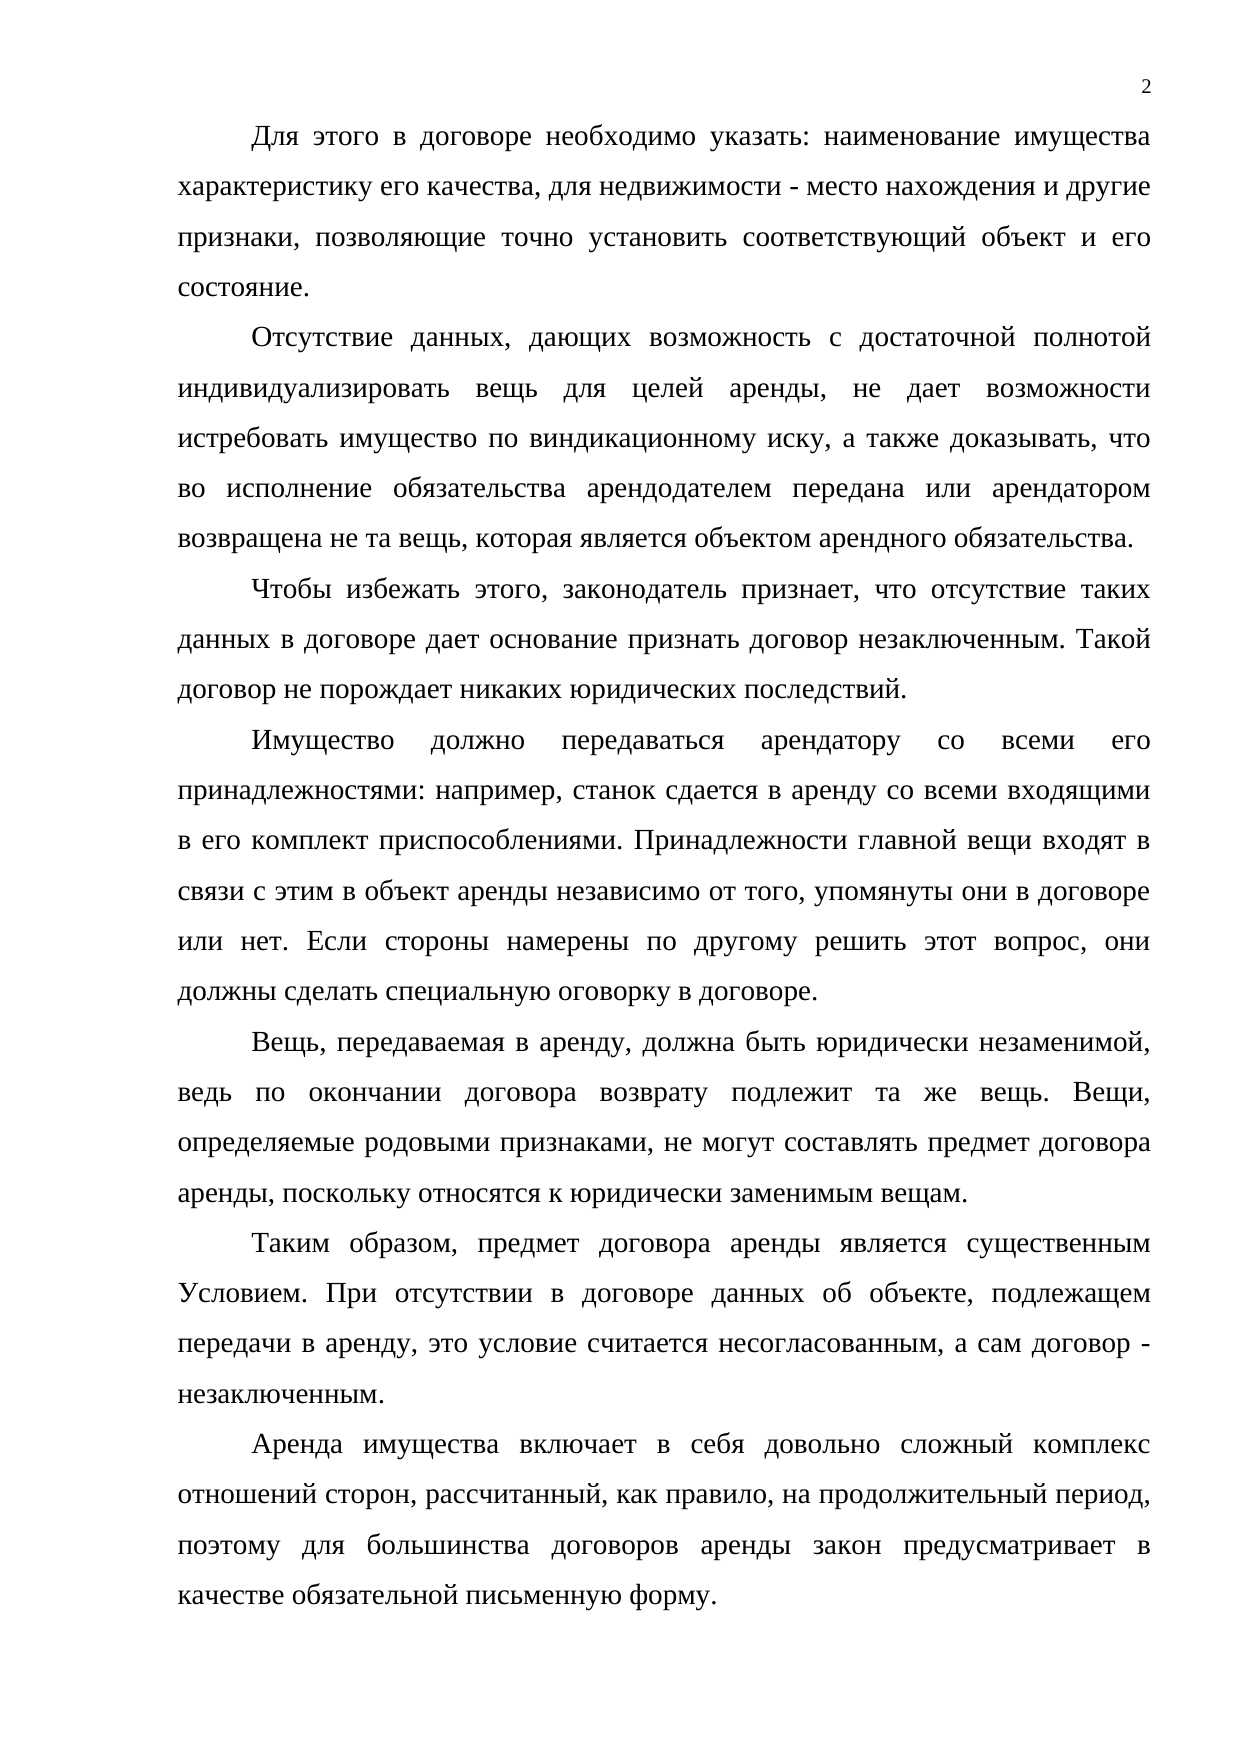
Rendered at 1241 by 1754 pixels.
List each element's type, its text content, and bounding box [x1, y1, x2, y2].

text Отсутствие данных, дающих возможность с достаточной полнотой индивидуализировать вещь для целей аренды, не дает возможности истребовать имущество по виндикационному иску, а также доказывать, что во исполнение обязательства арендодателем передана или арендатором возвращена не та вещь, которая является объектом арендного обязательства. [177, 319, 1152, 554]
text Аренда имущества включает в себя довольно сложный комплекс отношений сторон, рассчитанный, как правило, на продолжительный период, поэтому для большинства договоров аренды закон предусматривает в качестве обязательной письменную форму. [177, 1426, 1152, 1611]
text Вещь, передаваемая в аренду, должна быть юридически незаменимой, ведь по окончании договора возврату подлежит та же вещь. Вещи, определяемые родовыми признаками, не могут составлять предмет договора аренды, поскольку относятся к юридически заменимым вещам. [177, 1024, 1152, 1208]
text Таким образом, предмет договора аренды является существенным Условием. При отсутствии в договоре данных об объекте, подлежащем передачи в аренду, это условие считается несогласованным, а сам договор -незаключенным. [177, 1225, 1152, 1409]
text Имущество должно передаваться арендатору со всеми его принадлежностями: например, станок сдается в аренду со всеми входящими в его комплект приспособлениями. Принадлежности главной вещи входят в связи с этим в объект аренды независимо от того, упомянуты они в договоре или нет. Если стороны намерены по другому решить этот вопрос, они должны сделать специальную оговорку в договоре. [177, 722, 1152, 1007]
text Чтобы избежать этого, законодатель признает, что отсутствие таких данных в договоре дает основание признать договор незаключенным. Такой договор не порождает никаких юридических последствий. [177, 571, 1152, 705]
text Для этого в договоре необходимо указать: наименование имущества характеристику его качества, для недвижимости - место нахождения и другие признаки, позволяющие точно установить соответствующий объект и его состояние. [177, 118, 1152, 303]
